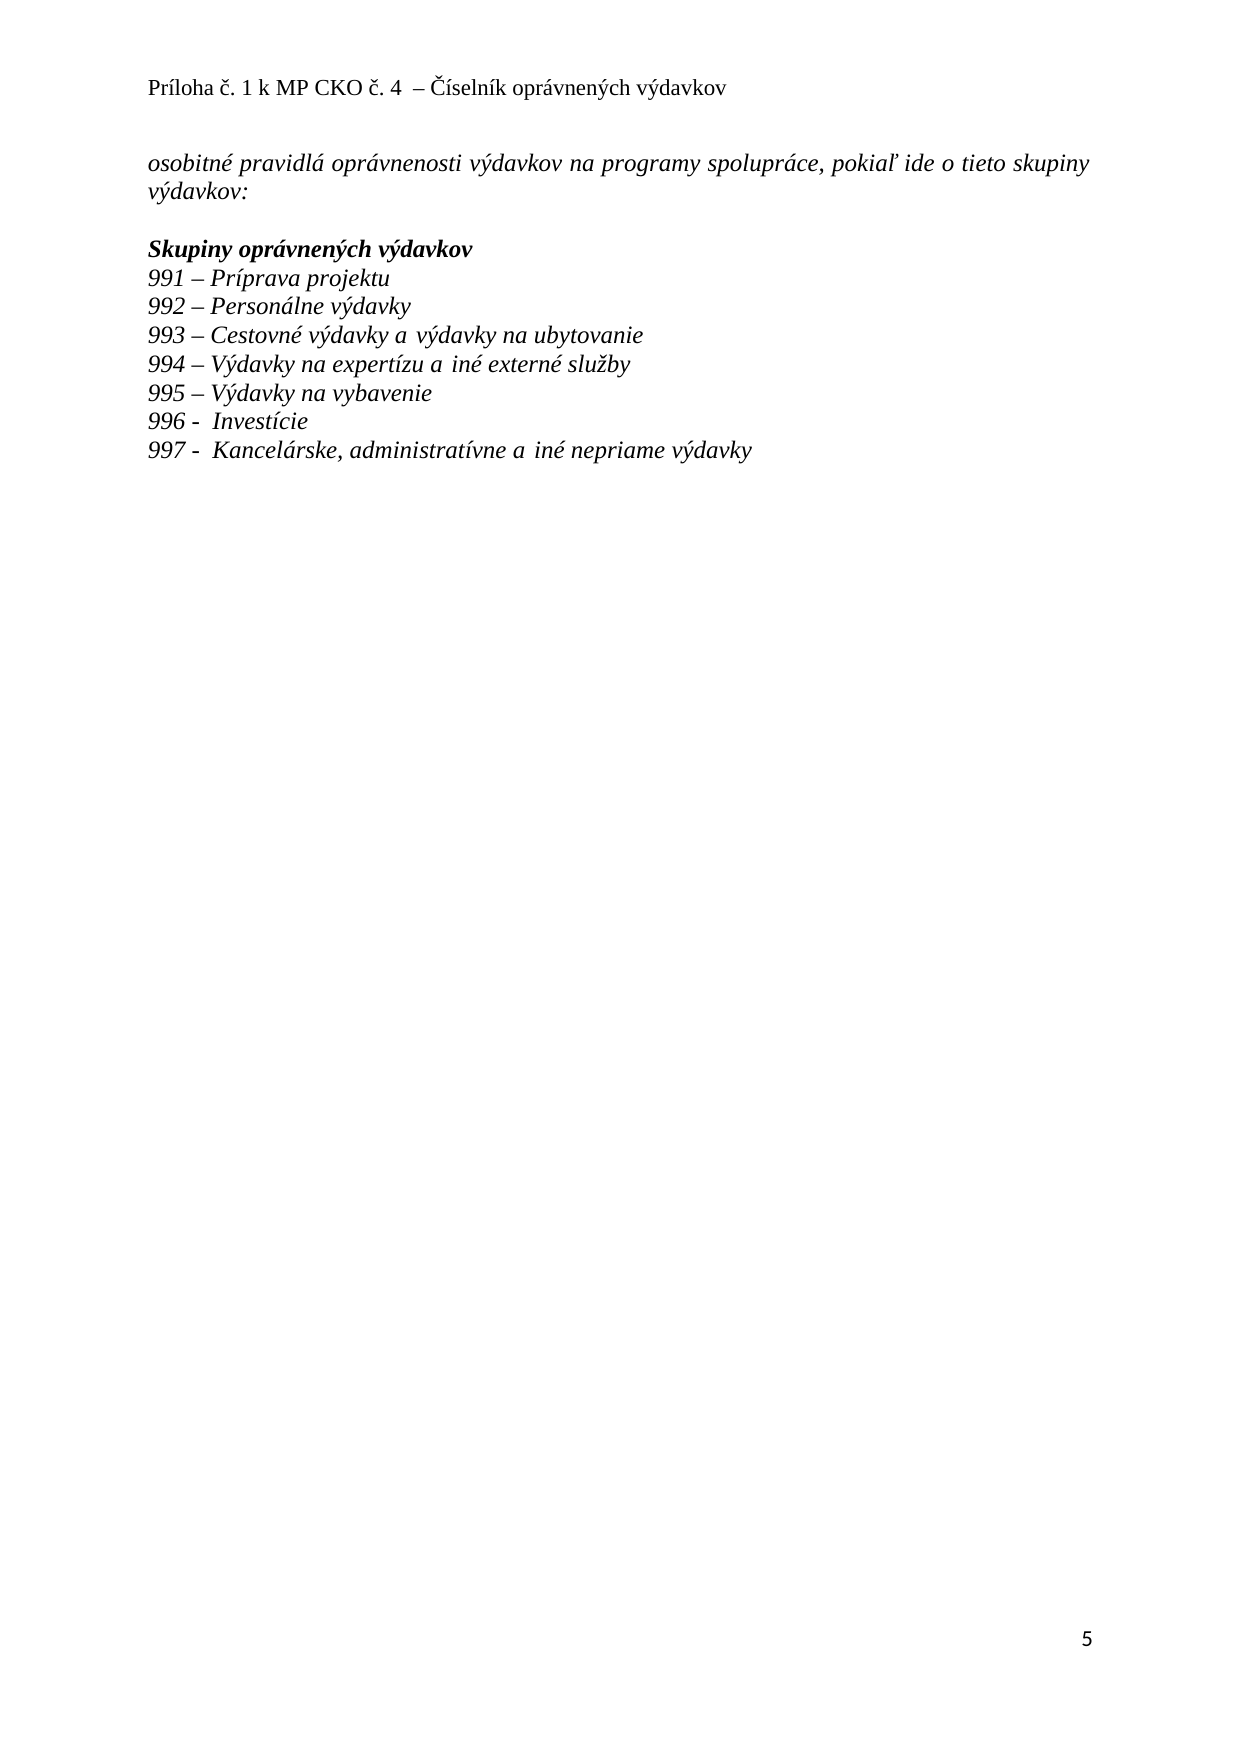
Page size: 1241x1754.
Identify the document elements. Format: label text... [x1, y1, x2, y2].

text 995 – Výdavky na vybavenie [148, 378, 1093, 406]
text 994 – Výdavky na expertízu a iné externé služby [148, 349, 1093, 378]
text 992 – Personálne výdavky [148, 291, 1093, 320]
text 991 – Príprava projektu [148, 263, 1093, 291]
text 996 - Investície [148, 406, 1093, 435]
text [148, 148, 1093, 205]
text 993 – Cestovné výdavky a výdavky na ubytovanie [148, 320, 1093, 349]
text 997 - Kancelárske, administratívne a iné nepriame výdavky [148, 435, 1093, 464]
text Skupiny oprávnených výdavkov [148, 234, 1093, 263]
